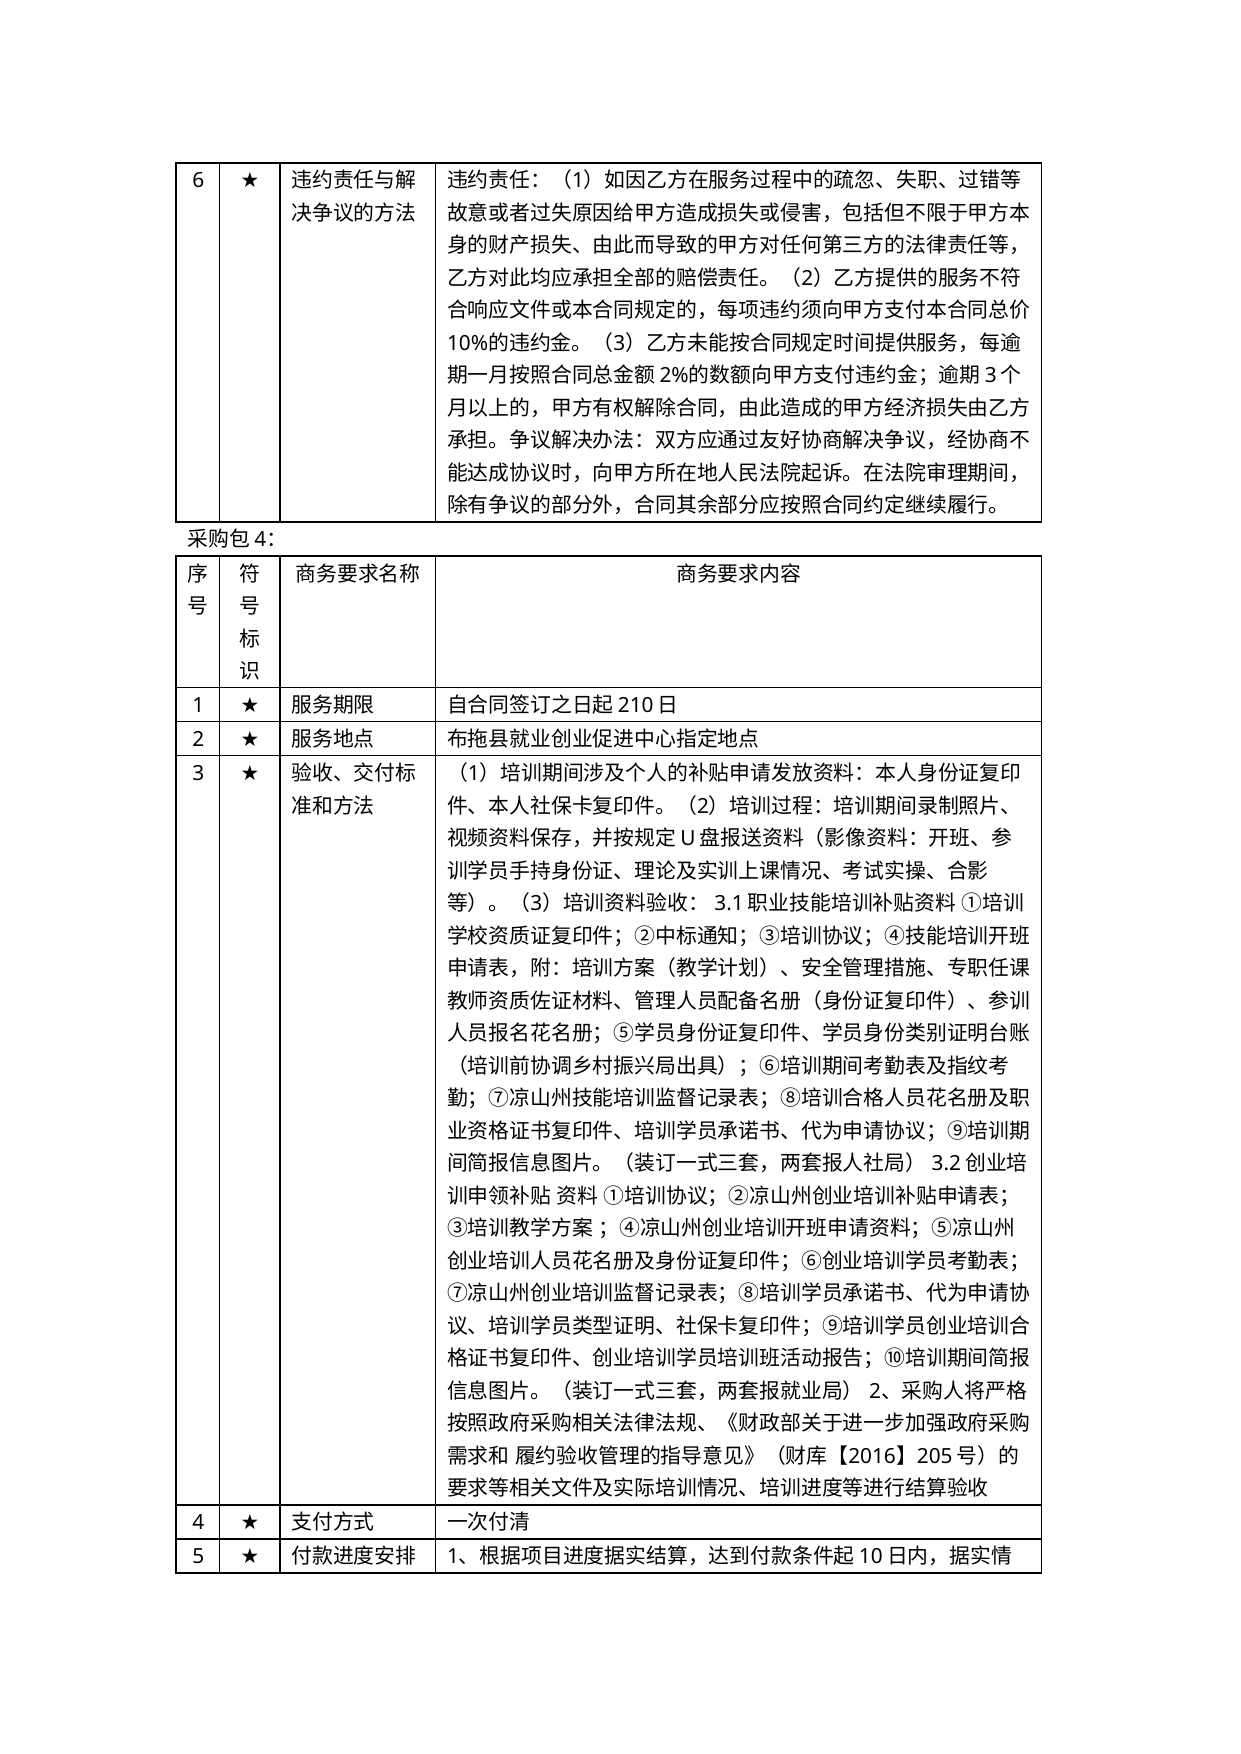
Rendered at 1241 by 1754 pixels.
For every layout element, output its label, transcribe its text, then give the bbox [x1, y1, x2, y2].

table_cell 6 [177, 164, 219, 521]
table_cell 2 [177, 722, 219, 755]
table_cell （1）培训期间涉及个人的补贴申请发放资料：本人身份证复印件、本人社保卡复印件。（2）培训过程：培训期间录制照片、视频资料保存，并按规定U盘报送资料（影像资料：开班、参训学员手持身份证、理论及实训上课情况、考试实操、合影等）。（3）培训资料验收： 3.1职业技能培训补贴资料 ①培训学校资质证复印件；②中标通知；③培训协议；④技能培训开班申请表，附：培训方案（教学计划）、安全管理措施、专职任课教师资质佐证材料、管理人员配备名册（身份证复印件）、参训人员报名花名册；⑤学员身份证复印件、学员身份类别证明台账（培训前协调乡村振兴局出具）；⑥培训期间考勤表及指纹考勤；⑦凉山州技能培训监督记录表；⑧培训合格人员花名册及职业资格证书复印件、培训学员承诺书、代为申请协议；⑨培训期间简报信息图片。（装订一式三套，两套报人社局） 3.2创业培训申领补贴 资料 ①培训协议；②凉山州创业培训补贴申请表；③培训教学方案 ；④凉山州创业培训开班申请资料；⑤凉山州创业培训人员花名册及身份证复印件；⑥创业培训学员考勤表；⑦凉山州创业培训监督记录表；⑧培训学员承诺书、代为申请协议、培训学员类型证明、社保卡复印件；⑨培训学员创业培训合格证书复印件、创业培训学员培训班活动报告；⑩培训期间简报信息图片。（装订一式三套，两套报就业局） 2、采购人将严格按照政府采购相关法律法规、《财政部关于进一步加强政府采购需求和 履约验收管理的指导意见》（财库【2016】205号）的要求等相关文件及实际培训情况、培训进度等进行结算验收 [436, 756, 1041, 1504]
table_cell 自合同签订之日起210日 [436, 688, 1041, 721]
table_cell 3 [177, 756, 219, 1504]
table_cell 支付方式 [281, 1506, 435, 1538]
text 采购包4： [187, 523, 1053, 555]
table_cell 服务地点 [281, 722, 435, 755]
table_cell 5 [177, 1540, 219, 1572]
table_header 商务要求内容 [436, 557, 1041, 687]
table_cell 违约责任：（1）如因乙方在服务过程中的疏忽、失职、过错等故意或者过失原因给甲方造成损失或侵害，包括但不限于甲方本身的财产损失、由此而导致的甲方对任何第三方的法律责任等，乙方对此均应承担全部的赔偿责任。（2）乙方提供的服务不符合响应文件或本合同规定的，每项违约须向甲方支付本合同总价10%的违约金。（3）乙方未能按合同规定时间提供服务，每逾期一月按照合同总金额2%的数额向甲方支付违约金；逾期3个月以上的，甲方有权解除合同，由此造成的甲方经济损失由乙方承担。争议解决办法：双方应通过友好协商解决争议，经协商不能达成协议时，向甲方所在地人民法院起诉。在法院审理期间，除有争议的部分外，合同其余部分应按照合同约定继续履行。 [436, 164, 1041, 521]
table_header 符号标识 [220, 557, 279, 687]
table_cell 违约责任与解决争议的方法 [281, 164, 435, 521]
table_cell 4 [177, 1506, 219, 1538]
table_cell ★ [220, 1506, 279, 1538]
table_cell ★ [220, 164, 279, 521]
table_cell ★ [220, 756, 279, 1504]
table_cell ★ [220, 722, 279, 755]
table_cell 布拖县就业创业促进中心指定地点 [436, 722, 1041, 755]
table_header 商务要求名称 [281, 557, 435, 687]
table_cell ★ [220, 1540, 279, 1572]
table_cell 付款进度安排 [281, 1540, 435, 1572]
table_cell 验收、交付标准和方法 [281, 756, 435, 1504]
table_cell 1 [177, 688, 219, 721]
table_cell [436, 1540, 1041, 1572]
table_cell ★ [220, 688, 279, 721]
table_cell 一次付清 [436, 1506, 1041, 1538]
table_header 序号 [177, 557, 219, 687]
table_cell 服务期限 [281, 688, 435, 721]
